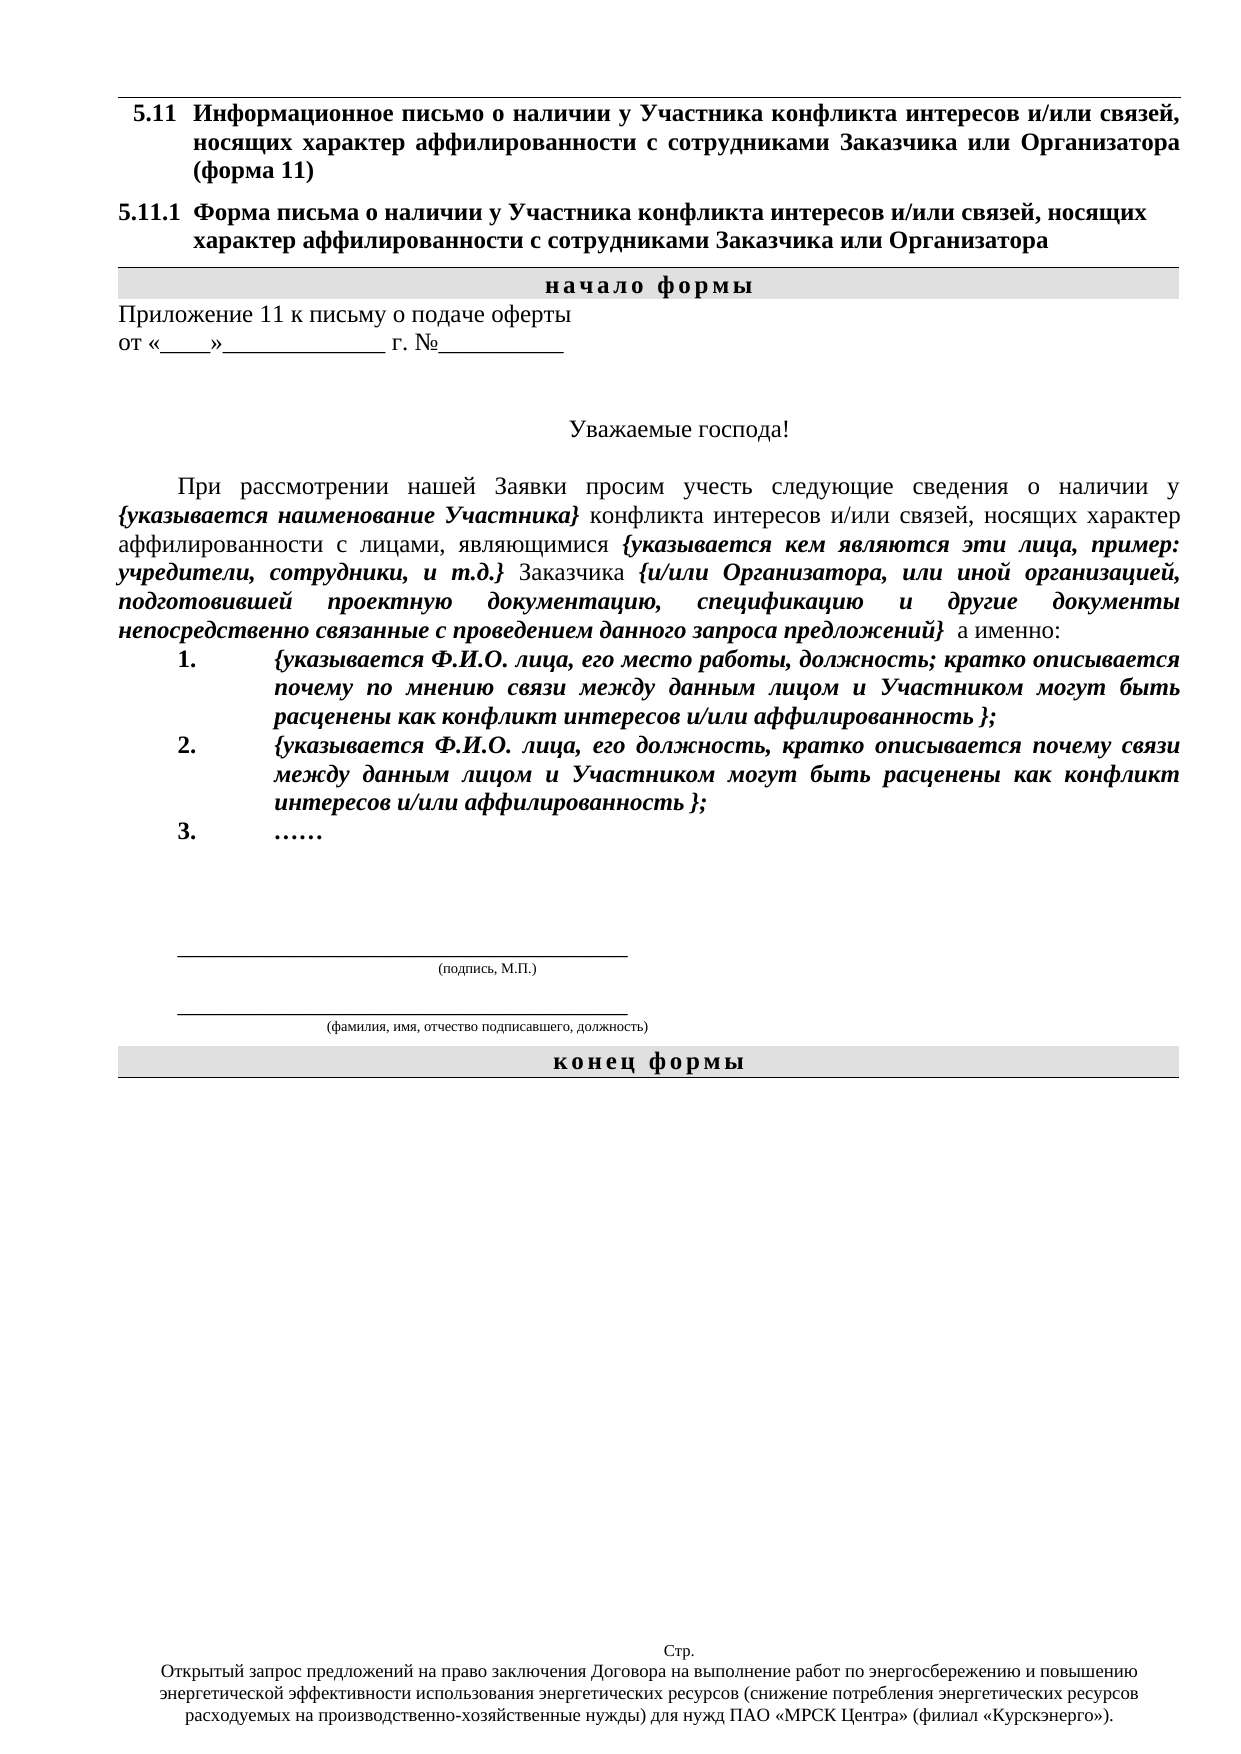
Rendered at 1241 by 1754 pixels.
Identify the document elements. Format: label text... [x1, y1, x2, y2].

text (фамилия, имя, отчество подписавшего, должность) [118, 1017, 797, 1046]
subtitle Форма письма о наличии у Участника конфликта интересов и/или связей, носящих характер аффилированности с сотрудниками Заказчика или Организатора [118, 197, 1181, 254]
list …… [177, 816, 1181, 845]
list {указывается Ф.И.О. лица, его должность, кратко описывается почему связи между данным лицом и Участником могут быть расценены как конфликт интересов и/или аффилированность }; [177, 730, 1181, 816]
text ____________________________________ [118, 931, 1181, 960]
list {указывается Ф.И.О. лица, его место работы, должность; кратко описывается почему по мнению связи между данным лицом и Участником могут быть расценены как конфликт интересов и/или аффилированность }; [177, 644, 1181, 730]
text конец формы [118, 1046, 1179, 1077]
subtitle Информационное письмо о наличии у Участника конфликта интересов и/или связей, носящих характер аффилированности с сотрудниками Заказчика или Организатора (форма 11) [133, 98, 1181, 184]
text (подпись, М.П.) [118, 960, 797, 989]
text ____________________________________ [118, 989, 1181, 1017]
text Уважаемые господа! [118, 414, 1181, 442]
text При рассмотрении нашей Заявки просим учесть следующие сведения о наличии у {указывается наименование Участника} конфликта интересов и/или связей, носящих характер аффилированности с лицами, являющимися {указывается кем являются эти лица, пример: учредители, сотрудники, и т.д.} Заказчика {и/или Организатора, или иной организацией, подготовившей проектную документацию, спецификацию и другие документы непосредственно связанные с проведением данного запроса предложений} а именно: [118, 471, 1181, 644]
text начало формы [118, 268, 1179, 299]
text Приложение 11 к письму о подаче оферты от «____»_____________ г. №__________ [118, 299, 1181, 356]
